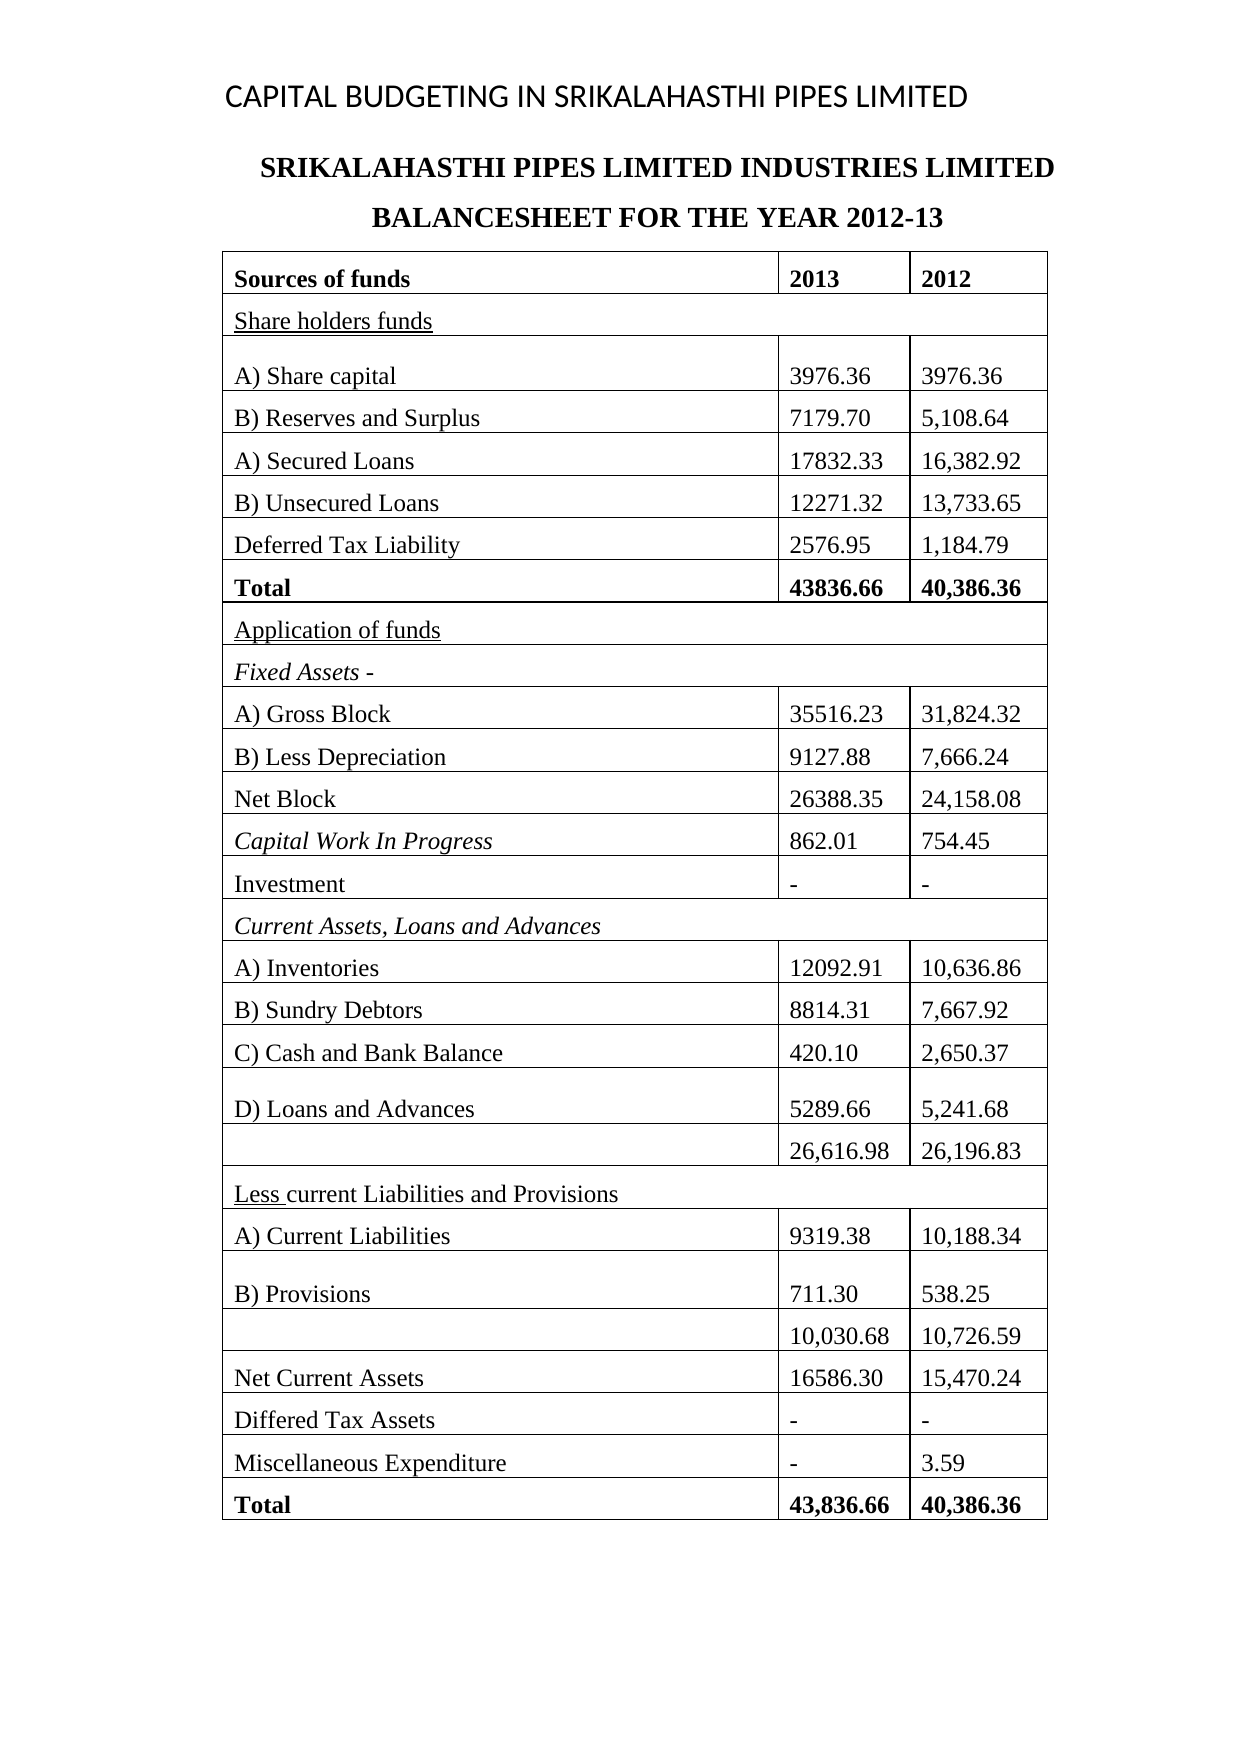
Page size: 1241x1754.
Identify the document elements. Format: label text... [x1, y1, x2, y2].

table_cell 40,386.36 [911, 1478, 1047, 1519]
table_cell A) Current Liabilities [223, 1209, 778, 1250]
table_cell Net Current Assets [223, 1351, 778, 1392]
table_header 2013 [779, 252, 909, 293]
table_cell - [779, 1393, 909, 1434]
table_cell Differed Tax Assets [223, 1393, 778, 1434]
table_cell 15,470.24 [911, 1351, 1047, 1392]
table_cell 17832.33 [779, 433, 909, 474]
table_cell 35516.23 [779, 687, 909, 728]
table_cell 16586.30 [779, 1351, 909, 1392]
table_cell A) Share capital [223, 336, 778, 390]
table_cell C) Cash and Bank Balance [223, 1025, 778, 1067]
table_header 2012 [911, 252, 1047, 293]
table_cell Application of funds [223, 603, 1047, 644]
table_cell A) Secured Loans [223, 433, 778, 474]
table_cell 26388.35 [779, 772, 909, 813]
table_cell 8814.31 [779, 983, 909, 1024]
table_cell 10,726.59 [911, 1309, 1047, 1350]
table_cell 9127.88 [779, 729, 909, 771]
table_cell [223, 1309, 778, 1350]
table_cell Total [223, 560, 778, 601]
table_cell 7,666.24 [911, 729, 1047, 771]
table_header Sources of funds [223, 252, 778, 293]
table_cell 16,382.92 [911, 433, 1047, 474]
text SRIKALAHASTHI PIPES LIMITED INDUSTRIES LIMITED BALANCESHEET FOR THE YEAR 2012-13 [225, 150, 1090, 234]
table_cell [223, 1124, 778, 1165]
table_cell 420.10 [779, 1025, 909, 1067]
table_cell A) Inventories [223, 941, 778, 982]
table_cell Less current Liabilities and Provisions [223, 1166, 1047, 1207]
table_cell Miscellaneous Expenditure [223, 1435, 778, 1477]
table_cell - [911, 856, 1047, 897]
table_cell D) Loans and Advances [223, 1068, 778, 1123]
table_cell 711.30 [779, 1251, 909, 1307]
table_cell - [779, 1435, 909, 1477]
table_cell 7179.70 [779, 391, 909, 432]
table_cell 26,616.98 [779, 1124, 909, 1165]
table_cell 5,108.64 [911, 391, 1047, 432]
table_cell - [911, 1393, 1047, 1434]
table_cell 12271.32 [779, 476, 909, 517]
table_cell Net Block [223, 772, 778, 813]
table_cell 31,824.32 [911, 687, 1047, 728]
table_cell B) Reserves and Surplus [223, 391, 778, 432]
table_cell 1,184.79 [911, 518, 1047, 559]
table_cell Deferred Tax Liability [223, 518, 778, 559]
table_cell 10,636.86 [911, 941, 1047, 982]
table_cell Total [223, 1478, 778, 1519]
table_cell 26,196.83 [911, 1124, 1047, 1165]
table_cell 43836.66 [779, 560, 909, 601]
table_cell A) Gross Block [223, 687, 778, 728]
table_cell 754.45 [911, 814, 1047, 855]
table_cell Current Assets, Loans and Advances [223, 899, 1047, 940]
table_cell B) Less Depreciation [223, 729, 778, 771]
table_cell 13,733.65 [911, 476, 1047, 517]
table_cell 5,241.68 [911, 1068, 1047, 1123]
table_cell 2576.95 [779, 518, 909, 559]
table_cell 3.59 [911, 1435, 1047, 1477]
table_cell 2,650.37 [911, 1025, 1047, 1067]
table_cell 24,158.08 [911, 772, 1047, 813]
table_cell 10,188.34 [911, 1209, 1047, 1250]
table_cell 12092.91 [779, 941, 909, 982]
table_cell 5289.66 [779, 1068, 909, 1123]
table_cell 538.25 [911, 1251, 1047, 1307]
table_cell Capital Work In Progress [223, 814, 778, 855]
table_cell B) Unsecured Loans [223, 476, 778, 517]
table_cell - [779, 856, 909, 897]
table_cell B) Sundry Debtors [223, 983, 778, 1024]
table_cell Share holders funds [223, 294, 1047, 335]
table_cell 9319.38 [779, 1209, 909, 1250]
table_cell 7,667.92 [911, 983, 1047, 1024]
table_cell 862.01 [779, 814, 909, 855]
table_cell 43,836.66 [779, 1478, 909, 1519]
table_cell 3976.36 [911, 336, 1047, 390]
table_cell B) Provisions [223, 1251, 778, 1307]
table_cell 40,386.36 [911, 560, 1047, 601]
table_cell 10,030.68 [779, 1309, 909, 1350]
table_cell Investment [223, 856, 778, 897]
table_cell 3976.36 [779, 336, 909, 390]
table_cell Fixed Assets - [223, 645, 1047, 686]
